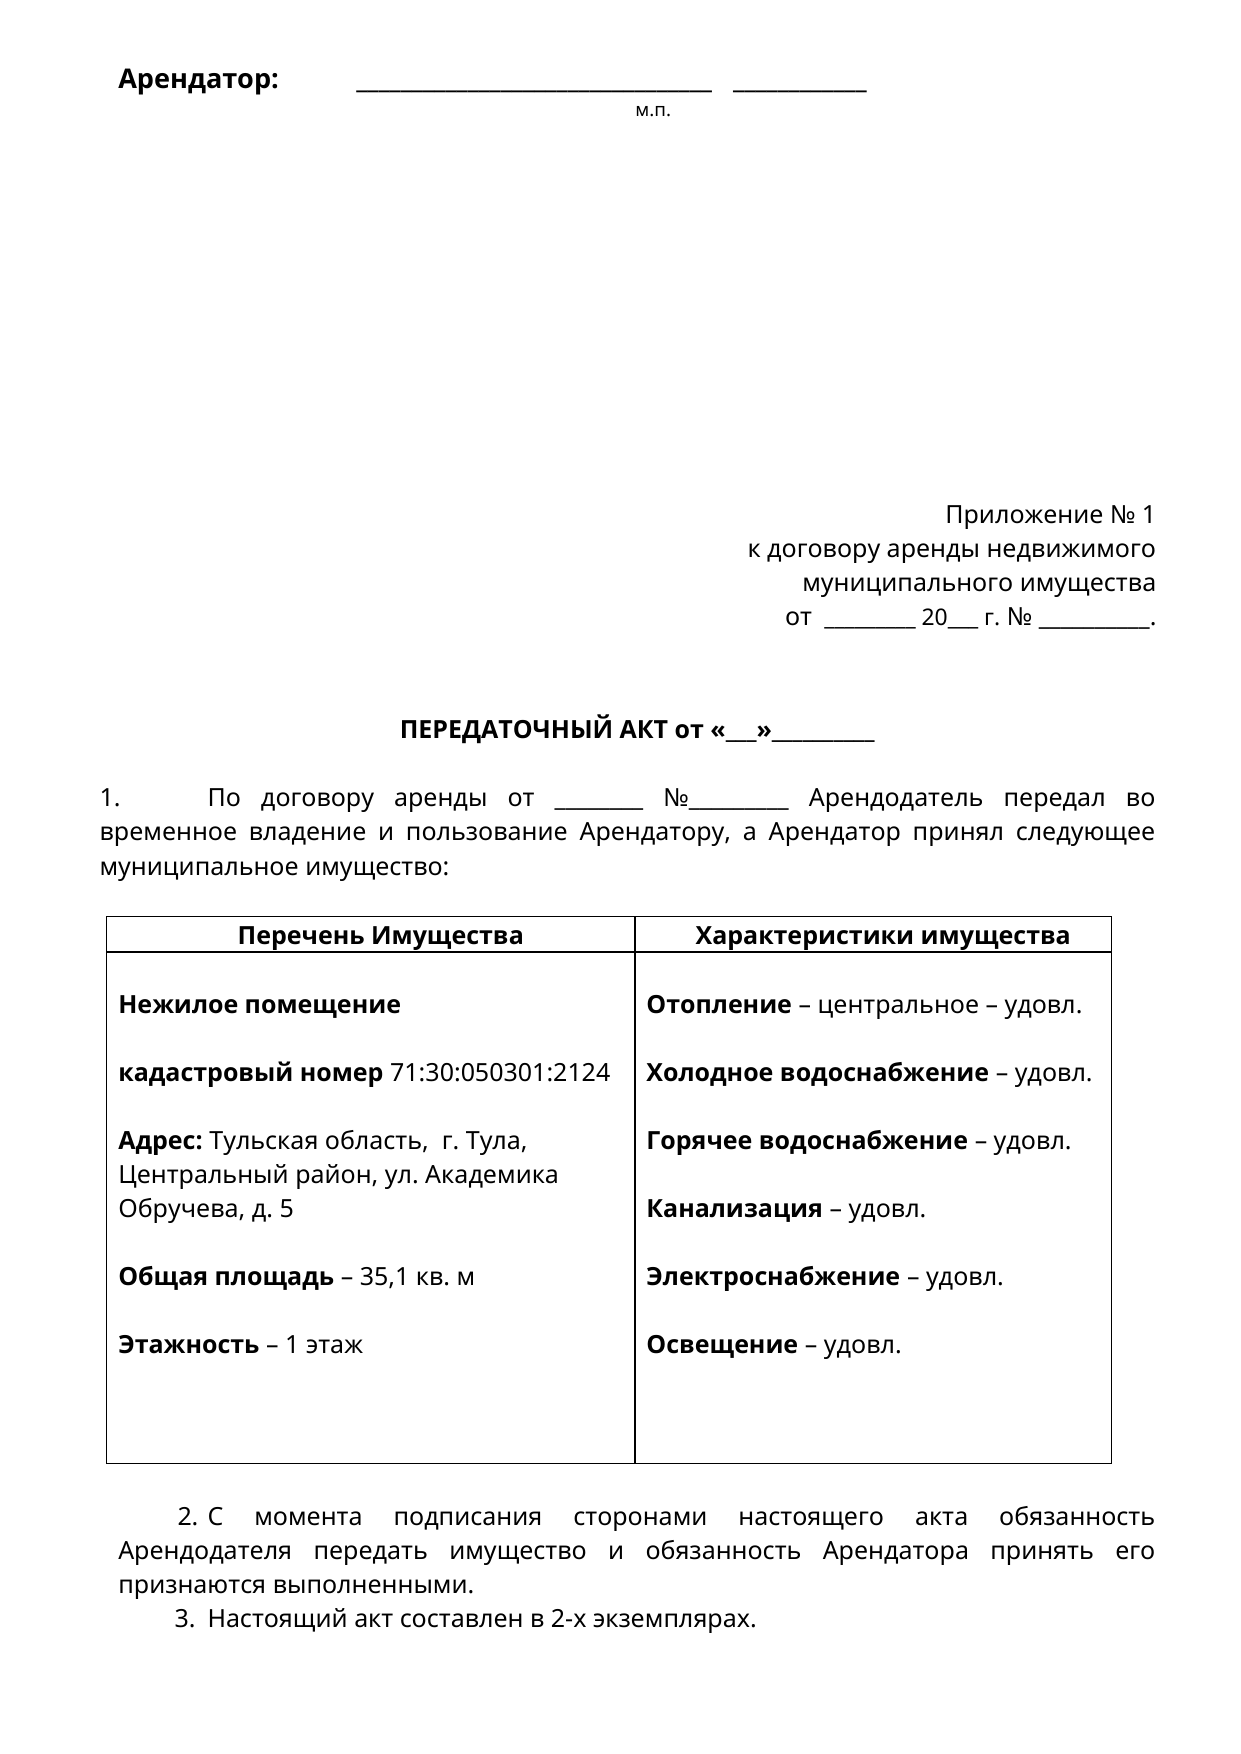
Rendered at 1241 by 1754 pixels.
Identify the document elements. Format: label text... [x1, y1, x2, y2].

list По договору аренды от ________ №_________ Арендодатель передал во временное владение и пользование Арендатору, а Арендатор принял следующее муниципальное имущество: [99, 780, 1156, 882]
text к договору аренды недвижимого [99, 530, 1156, 564]
table_header Перечень Имущества [107, 917, 634, 951]
text ПЕРЕДАТОЧНЫЙ АКТ от «___»__________ [99, 712, 1156, 746]
table_header Характеристики имущества [636, 917, 1111, 951]
text Приложение № 1 [99, 496, 1156, 530]
table_cell Нежилое помещение кадастровый номер 71:30:050301:2124 Адрес: Тульская область, г. Тула, Центральный район, ул. Академика Обручева, д. 5 Общая площадь – 35,1 кв. м Этажность – 1 этаж [107, 953, 634, 1463]
list С момента подписания сторонами настоящего акта обязанность Арендодателя передать имущество и обязанность Арендатора принять его признаются выполненными. [118, 1498, 1156, 1601]
table_cell Отопление – центральное – удовл. Холодное водоснабжение – удовл. Горячее водоснабжение – удовл. Канализация – удовл. Электроснабжение – удовл. Освещение – удовл. [636, 953, 1111, 1463]
text Арендатор: ________________________________ ____________ [118, 59, 1137, 96]
list Настоящий акт составлен в 2-х экземплярах. [99, 1601, 1156, 1635]
text муниципального имущества [99, 564, 1156, 598]
text м.п. [215, 96, 1137, 122]
text от _________ 20___ г. № __________. [99, 598, 1156, 632]
